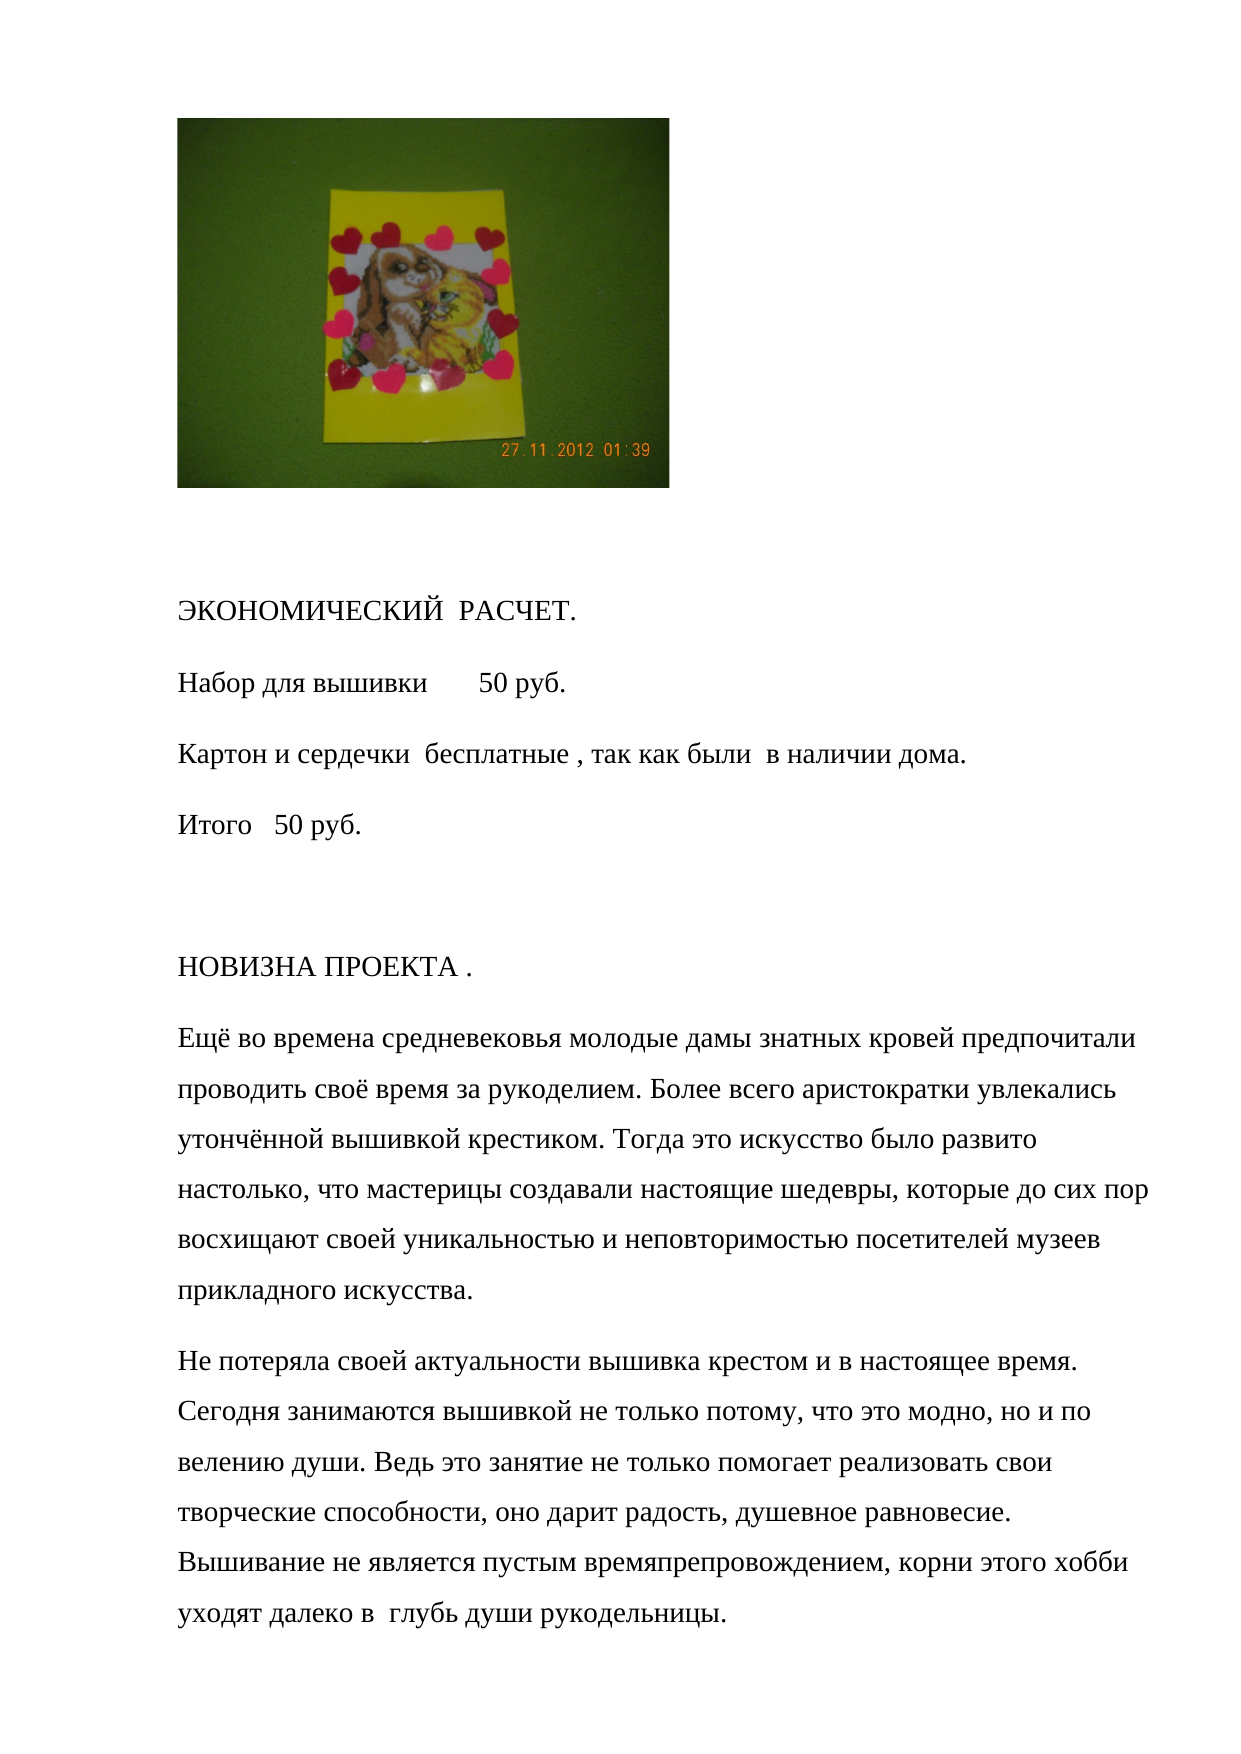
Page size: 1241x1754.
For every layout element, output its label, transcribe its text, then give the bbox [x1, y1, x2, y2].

text НОВИЗНА ПРОЕКТА . [177, 949, 1152, 983]
text Итого 50 руб. [177, 807, 1152, 841]
text Ещё во времена средневековья молодые дамы знатных кровей предпочитали проводить своё время за рукоделием. Более всего аристократки увлекались утончённой вышивкой крестиком. Тогда это искусство было развито настолько, что мастерицы создавали настоящие шедевры, которые до сих пор восхищают своей уникальностью и неповторимостью посетителей музеев прикладного искусства. [177, 1020, 1152, 1306]
picture [177, 118, 670, 488]
text Набор для вышивки 50 руб. [177, 665, 1152, 698]
text Картон и сердечки бесплатные , так как были в наличии дома. [177, 736, 1152, 769]
text Не потеряла своей актуальности вышивка крестом и в настоящее время. Сегодня занимаются вышивкой не только потому, что это модно, но и по велению души. Ведь это занятие не только помогает реализовать свои творческие способности, оно дарит радость, душевное равновесие. Вышивание не является пустым времяпрепровождением, корни этого хобби уходят далеко в глубь души рукодельницы. [177, 1343, 1152, 1628]
text ЭКОНОМИЧЕСКИЙ РАСЧЕТ. [177, 593, 1152, 627]
